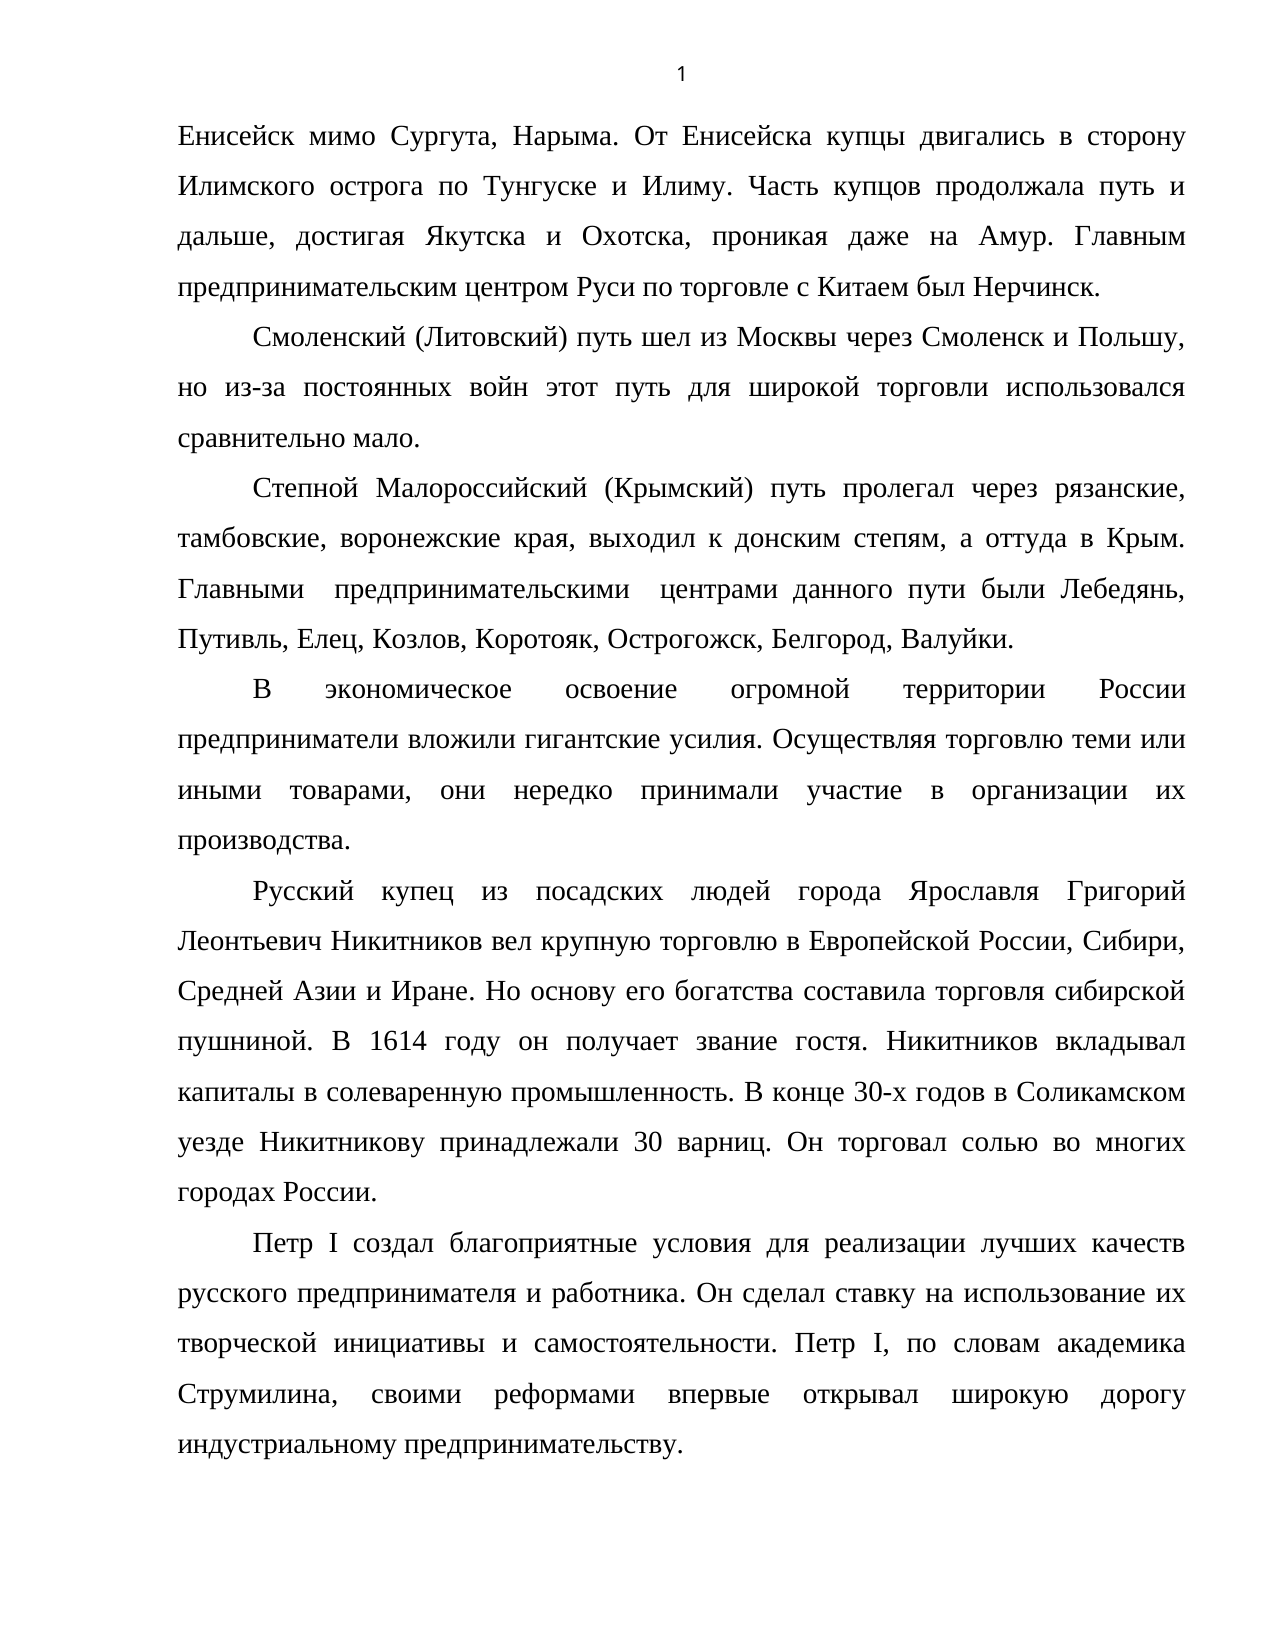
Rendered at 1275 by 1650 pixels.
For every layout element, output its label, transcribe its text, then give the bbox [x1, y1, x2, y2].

text Смоленский (Литовский) путь шел из Москвы через Смоленск и Польшу, но из-за постоянных войн этот путь для широкой торговли использовался сравнительно мало. [177, 319, 1186, 453]
text Русский купец из посадских людей города Ярославля Григорий Леонтьевич Никитников вел крупную торговлю в Европейской России, Сибири, Средней Азии и Иране. Но основу его богатства составила торговля сибирской пушниной. В 1614 году он получает звание гостя. Никитников вкладывал капиталы в солеваренную промышленность. В конце 30-х годов в Соликамском уезде Никитникову принадлежали 30 варниц. Он торговал солью во многих городах России. [177, 873, 1186, 1208]
text В экономическое освоение огромной территории России предприниматели вложили гигантские усилия. Осуществляя торговлю теми или иными товарами, они нередко принимали участие в организации их производства. [177, 672, 1186, 856]
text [177, 118, 1186, 303]
text Петр I создал благоприятные условия для реализации лучших качеств русского предпринимателя и работника. Он сделал ставку на использование их творческой инициативы и самостоятельности. Петр I, по словам академика Струмилина, своими реформами впервые открывал широкую дорогу индустриальному предпринимательству. [177, 1225, 1186, 1460]
text Степной Малороссийский (Крымский) путь пролегал через рязанские, тамбовские, воронежские края, выходил к донским степям, а оттуда в Крым. Главными предпринимательскими центрами данного пути были Лебедянь, Путивль, Елец, Козлов, Коротояк, Острогожск, Белгород, Валуйки. [177, 470, 1186, 655]
